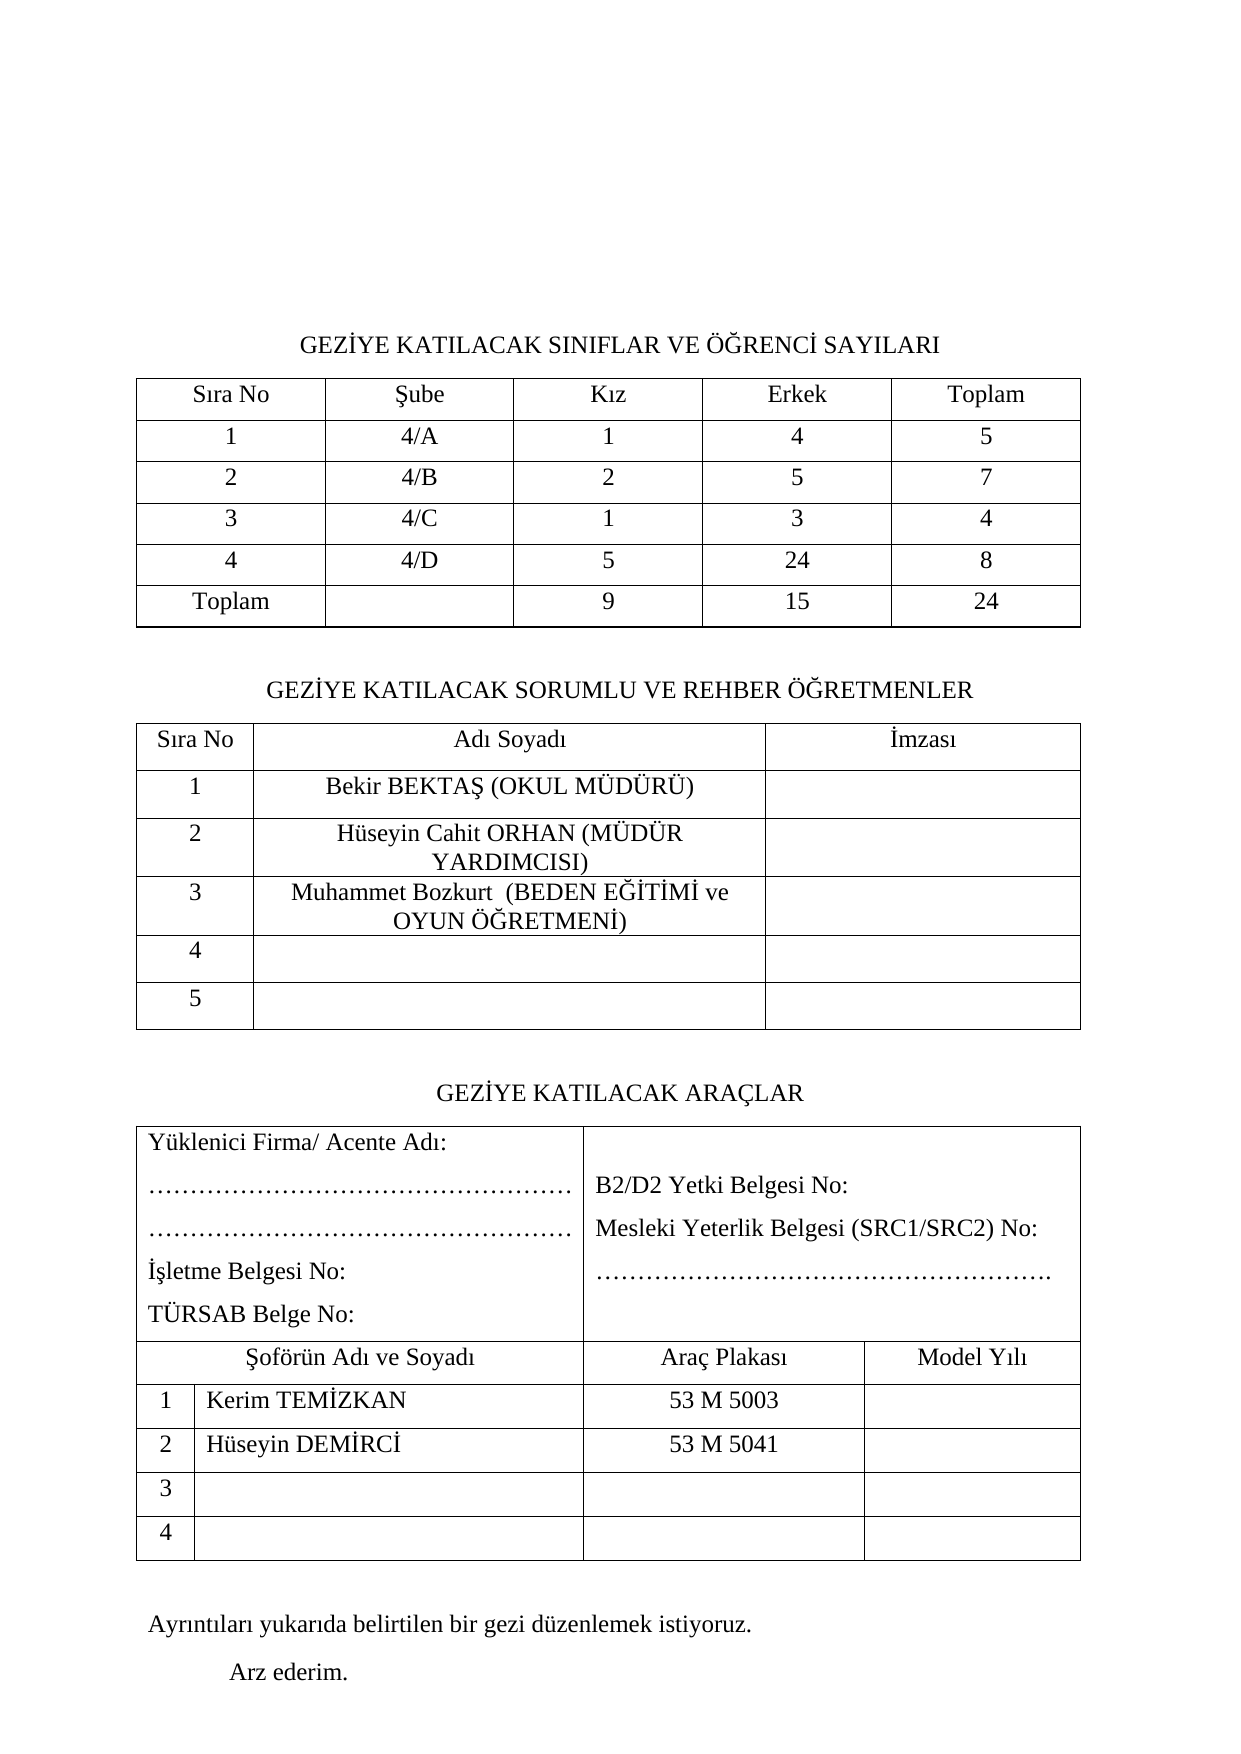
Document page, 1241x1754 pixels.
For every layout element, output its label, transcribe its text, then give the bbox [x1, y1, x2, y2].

table_cell [584, 1473, 864, 1516]
table_header Kız [514, 379, 702, 420]
table_cell [766, 771, 1080, 817]
table_cell [254, 983, 765, 1029]
table_cell 4 [137, 936, 253, 982]
table_cell 5 [137, 983, 253, 1029]
table_cell 4/D [326, 545, 513, 585]
text GEZİYE KATILACAK SINIFLAR VE ÖĞRENCİ SAYILARI [148, 331, 1093, 359]
table_cell [865, 1517, 1080, 1560]
table_cell [865, 1429, 1080, 1472]
table_cell 4 [137, 545, 325, 585]
table_cell 4 [892, 504, 1080, 544]
table_cell Kerim TEMİZKAN [195, 1385, 583, 1428]
table_cell 9 [514, 586, 702, 626]
text Arz ederim. [148, 1657, 1093, 1685]
table_cell 15 [703, 586, 891, 626]
table_cell Muhammet Bozkurt (BEDEN EĞİTİMİ ve OYUN ÖĞRETMENİ) [254, 877, 765, 934]
table_cell [766, 936, 1080, 982]
text GEZİYE KATILACAK ARAÇLAR [148, 1078, 1093, 1107]
table_cell 24 [892, 586, 1080, 626]
table_cell [766, 983, 1080, 1029]
table_cell 24 [703, 545, 891, 585]
table_cell [865, 1385, 1080, 1428]
table_cell 5 [703, 462, 891, 502]
table_cell 5 [514, 545, 702, 585]
table_cell Hüseyin DEMİRCİ [195, 1429, 583, 1472]
table_cell [254, 936, 765, 982]
table_cell 2 [137, 1429, 194, 1472]
table_cell 2 [137, 462, 325, 502]
text Ayrıntıları yukarıda belirtilen bir gezi düzenlemek istiyoruz. [148, 1609, 1093, 1638]
table_cell 53 M 5003 [584, 1385, 864, 1428]
table_cell 1 [137, 771, 253, 817]
table_cell [766, 819, 1080, 876]
table_cell Toplam [137, 586, 325, 626]
table_cell 3 [703, 504, 891, 544]
table_cell 5 [892, 421, 1080, 461]
table_cell 53 M 5041 [584, 1429, 864, 1472]
table_cell 4/C [326, 504, 513, 544]
table_cell 4 [137, 1517, 194, 1560]
table_cell 3 [137, 1473, 194, 1516]
table_cell 3 [137, 877, 253, 934]
table_cell 8 [892, 545, 1080, 585]
table_cell 4/B [326, 462, 513, 502]
table_cell [584, 1517, 864, 1560]
table_cell [195, 1517, 583, 1560]
table_header İmzası [766, 724, 1080, 770]
table_header Erkek [703, 379, 891, 420]
table_header Yüklenici Firma/ Acente Adı: …………………………………………… …………………………………………… İşletme Belgesi No: TÜRSAB Belge No: [137, 1127, 583, 1341]
table_cell Hüseyin Cahit ORHAN (MÜDÜR YARDIMCISI) [254, 819, 765, 876]
table_cell 1 [137, 1385, 194, 1428]
table_cell 1 [137, 421, 325, 461]
table_cell Model Yılı [865, 1342, 1080, 1384]
table_cell Bekir BEKTAŞ (OKUL MÜDÜRÜ) [254, 771, 765, 817]
table_header Sıra No [137, 724, 253, 770]
table_cell 1 [514, 421, 702, 461]
table_header Şube [326, 379, 513, 420]
table_header Toplam [892, 379, 1080, 420]
table_cell 4 [703, 421, 891, 461]
table_cell 3 [137, 504, 325, 544]
table_cell Şoförün Adı ve Soyadı [137, 1342, 583, 1384]
table_cell 2 [137, 819, 253, 876]
table_cell 4/A [326, 421, 513, 461]
table_header Adı Soyadı [254, 724, 765, 770]
table_cell 7 [892, 462, 1080, 502]
table_cell Araç Plakası [584, 1342, 864, 1384]
table_cell [326, 586, 513, 626]
table_header Sıra No [137, 379, 325, 420]
table_cell [195, 1473, 583, 1516]
text GEZİYE KATILACAK SORUMLU VE REHBER ÖĞRETMENLER [148, 675, 1093, 704]
table_cell [766, 877, 1080, 934]
table_cell 2 [514, 462, 702, 502]
table_header B2/D2 Yetki Belgesi No: Mesleki Yeterlik Belgesi (SRC1/SRC2) No: ………………………………………………. [584, 1127, 1080, 1341]
table_cell [865, 1473, 1080, 1516]
table_cell 1 [514, 504, 702, 544]
